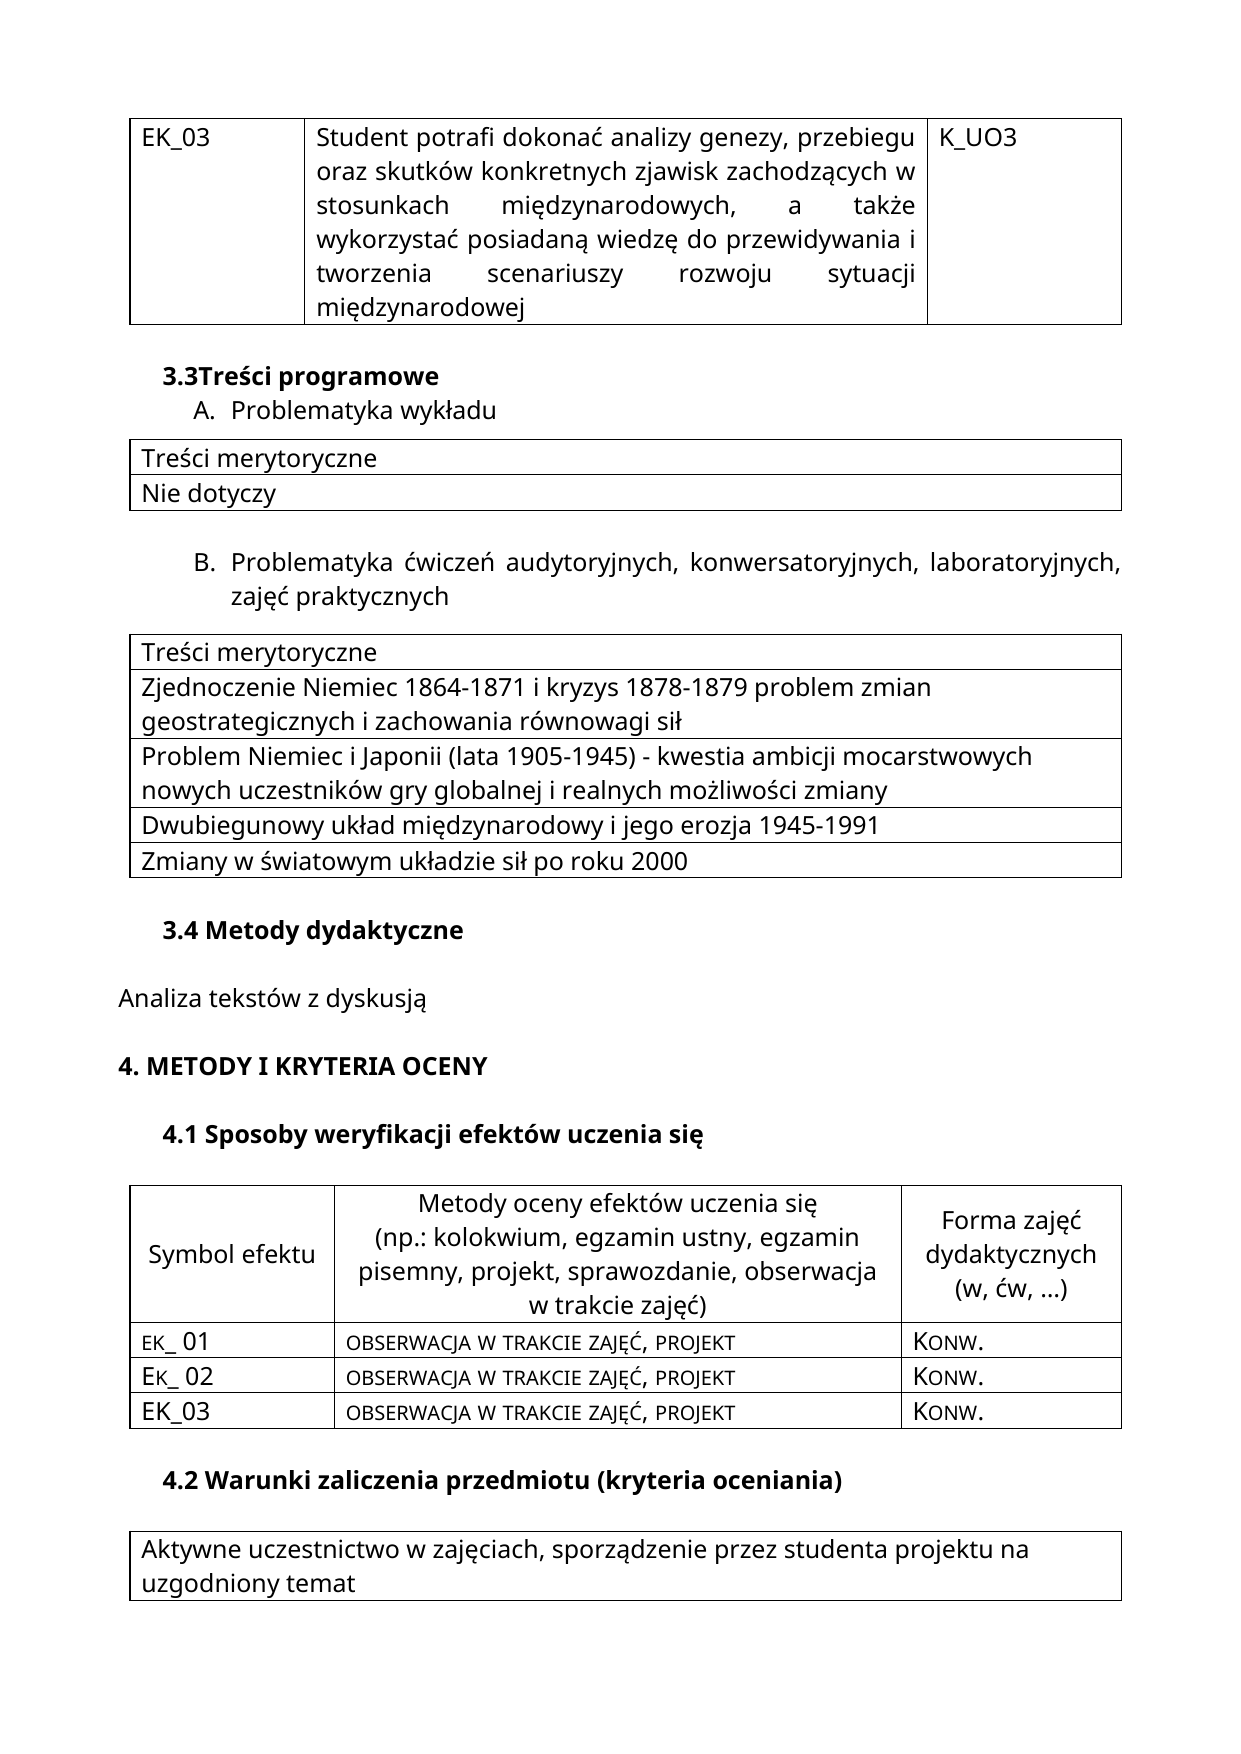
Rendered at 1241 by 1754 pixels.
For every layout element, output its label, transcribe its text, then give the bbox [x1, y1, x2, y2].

table_cell Ek_ 02 [131, 1358, 334, 1392]
table_header Aktywne uczestnictwo w zajęciach, sporządzenie przez studenta projektu na uzgodniony temat [131, 1532, 1121, 1600]
table_cell Konw. [902, 1358, 1121, 1392]
table_cell Zjednoczenie Niemiec 1864-1871 i kryzys 1878-1879 problem zmian geostrategicznych i zachowania równowagi sił [131, 670, 1121, 738]
table_cell obserwacja w trakcie zajęć, projekt [335, 1323, 901, 1357]
table_cell Zmiany w światowym układzie sił po roku 2000 [131, 843, 1121, 877]
table_cell ek_ 01 [131, 1323, 334, 1357]
text 4.1 Sposoby weryfikacji efektów uczenia się [162, 1117, 1122, 1151]
table_cell Student potrafi dokonać analizy genezy, przebiegu oraz skutków konkretnych zjawisk zachodzących w stosunkach międzynarodowych, a także wykorzystać posiadaną wiedzę do przewidywania i tworzenia scenariuszy rozwoju sytuacji międzynarodowej [305, 119, 927, 323]
text 3.4 Metody dydaktyczne [162, 912, 1122, 946]
table_cell Nie dotyczy [131, 475, 1121, 509]
table_header Forma zajęć dydaktycznych (w, ćw, …) [902, 1186, 1121, 1322]
text 4.2 Warunki zaliczenia przedmiotu (kryteria oceniania) [162, 1462, 1122, 1497]
text 4. METODY I KRYTERIA OCENY [118, 1048, 1122, 1083]
table_header Treści merytoryczne [131, 635, 1121, 669]
table_cell Problem Niemiec i Japonii (lata 1905-1945) - kwestia ambicji mocarstwowych nowych uczestników gry globalnej i realnych możliwości zmiany [131, 739, 1121, 807]
table_cell Konw. [902, 1323, 1121, 1357]
table_header Metody oceny efektów uczenia się (np.: kolokwium, egzamin ustny, egzamin pisemny, projekt, sprawozdanie, obserwacja w trakcie zajęć) [335, 1186, 901, 1322]
table_cell EK_03 [131, 1393, 334, 1427]
list Problematyka wykładu [193, 393, 1122, 427]
list Problematyka ćwiczeń audytoryjnych, konwersatoryjnych, laboratoryjnych, zajęć praktycznych [193, 544, 1122, 613]
table_cell K_UO3 [928, 119, 1121, 323]
table_cell Konw. [902, 1393, 1121, 1427]
table_header Symbol efektu [131, 1186, 334, 1322]
list 3.3Treści programowe [162, 359, 1122, 393]
table_cell obserwacja w trakcie zajęć, projekt [335, 1358, 901, 1392]
table_header Treści merytoryczne [131, 440, 1121, 474]
table_cell EK_03 [131, 119, 304, 323]
table_cell Dwubiegunowy układ międzynarodowy i jego erozja 1945-1991 [131, 808, 1121, 842]
text Analiza tekstów z dyskusją [118, 980, 1122, 1014]
table_cell obserwacja w trakcie zajęć, projekt [335, 1393, 901, 1427]
